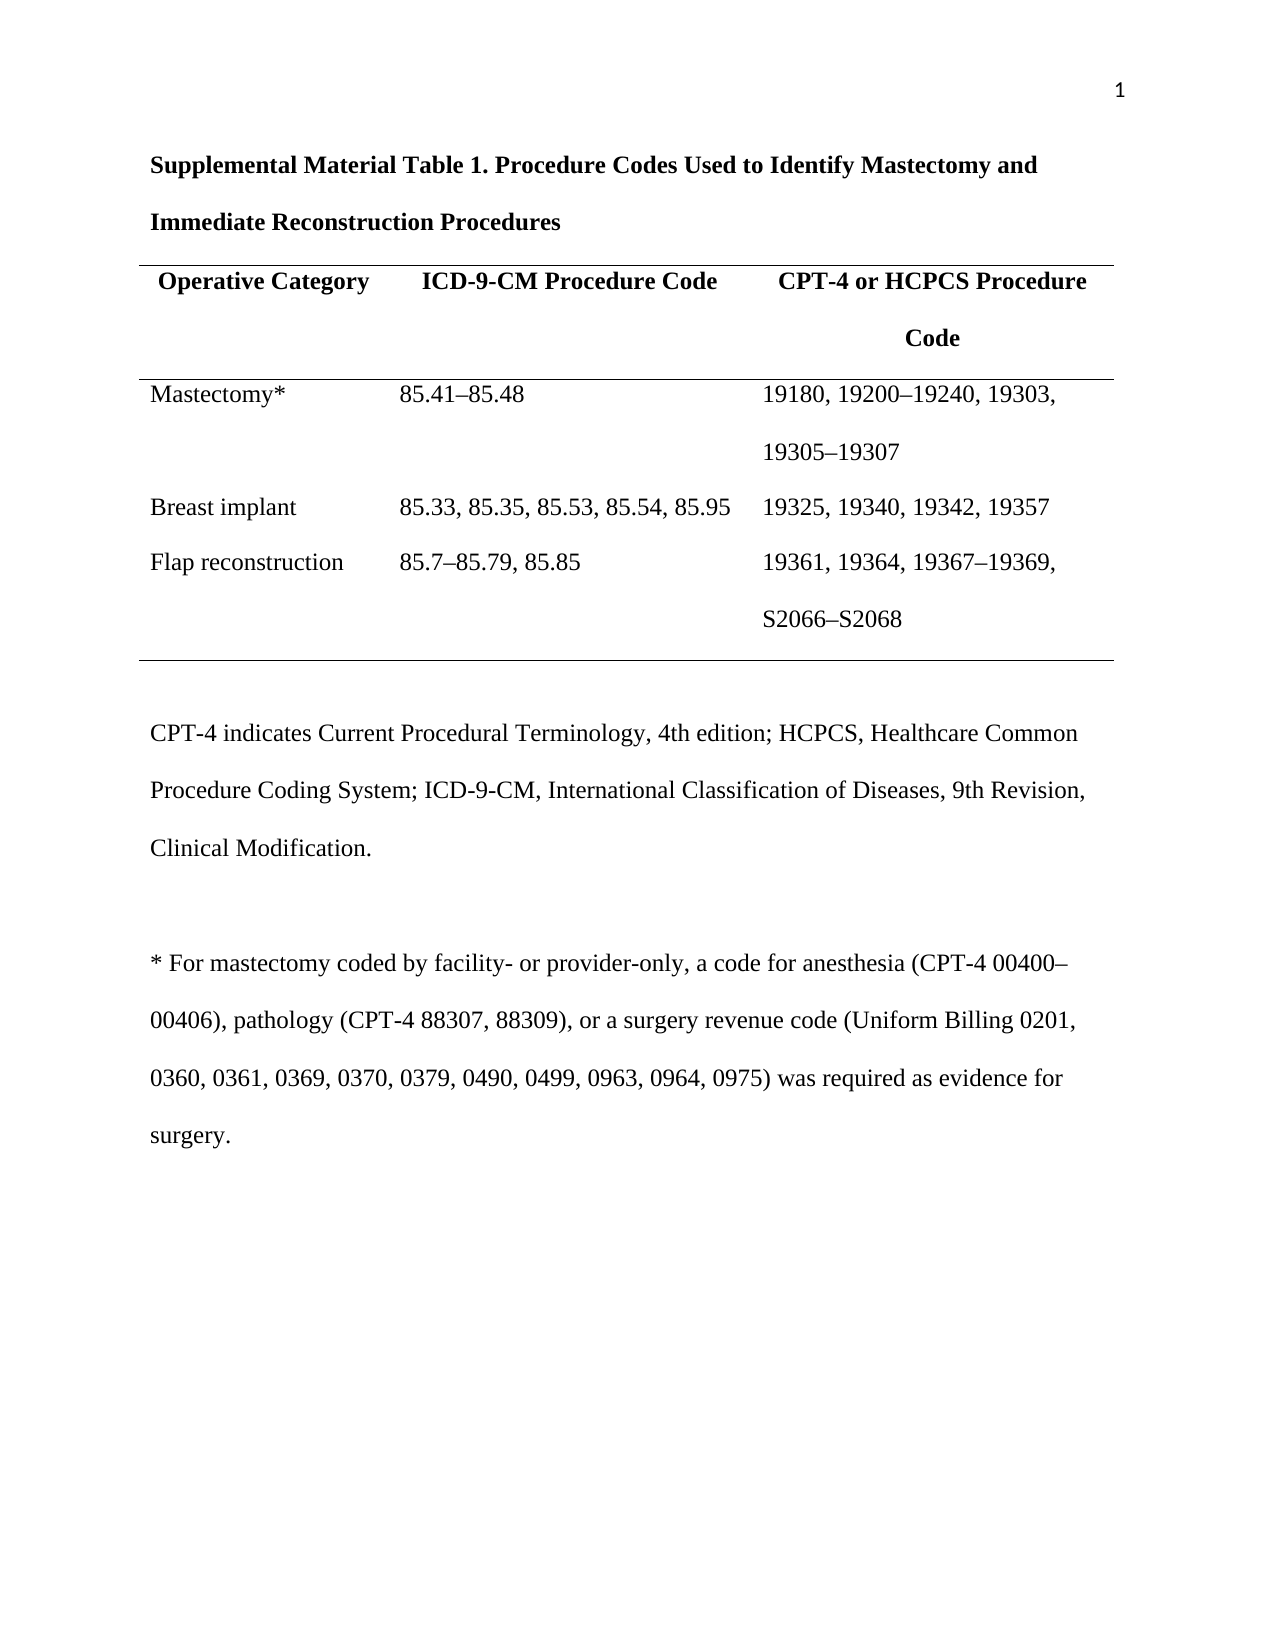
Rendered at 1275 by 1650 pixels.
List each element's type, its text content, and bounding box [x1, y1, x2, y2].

text CPT-4 indicates Current Procedural Terminology, 4th edition; HCPCS, Healthcare Common Procedure Coding System; ICD-9-CM, International Classification of Diseases, 9th Revision, Clinical Modification. [150, 718, 1125, 862]
text Supplemental Material Table 1. Procedure Codes Used to Identify Mastectomy and Immediate Reconstruction Procedures [150, 150, 1125, 236]
text * For mastectomy coded by facility- or provider-only, a code for anesthesia (CPT-4 00400–00406), pathology (CPT-4 88307, 88309), or a surgery revenue code (Uniform Billing 0201, 0360, 0361, 0369, 0370, 0379, 0490, 0499, 0963, 0964, 0975) was required as evidence for surgery. [150, 948, 1125, 1149]
table_cell Flap reconstruction [139, 547, 388, 659]
table_cell 85.41–85.48 [388, 380, 751, 492]
table_cell 85.33, 85.35, 85.53, 85.54, 85.95 [388, 492, 751, 547]
table_header ICD-9-CM Procedure Code [388, 266, 751, 378]
table_cell 19361, 19364, 19367–19369, S2066–S2068 [751, 547, 1114, 659]
table_cell 19180, 19200–19240, 19303, 19305–19307 [751, 380, 1114, 492]
table_header CPT-4 or HCPCS Procedure Code [751, 266, 1114, 378]
table_header Operative Category [139, 266, 388, 378]
table_cell 19325, 19340, 19342, 19357 [751, 492, 1114, 547]
table_cell 85.7–85.79, 85.85 [388, 547, 751, 659]
table_cell Mastectomy* [139, 380, 388, 492]
table_cell Breast implant [139, 492, 388, 547]
